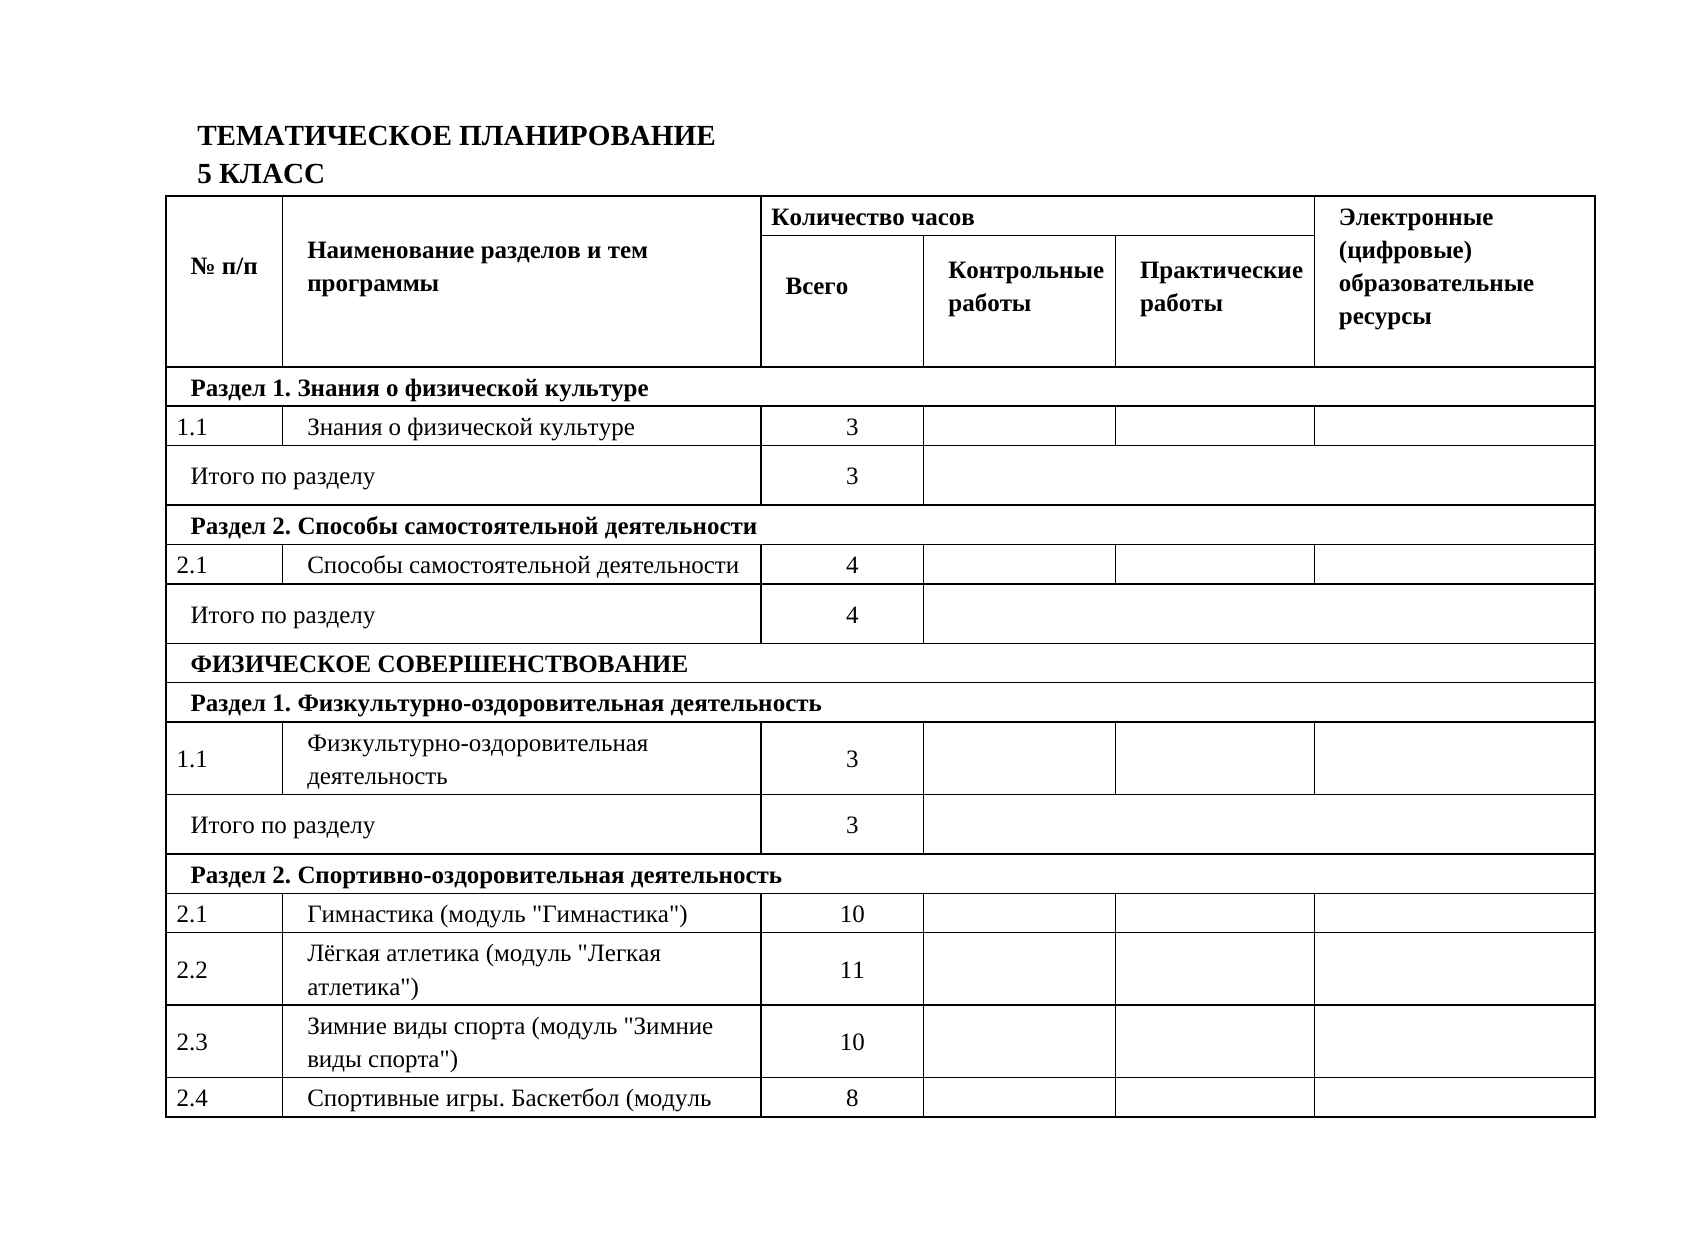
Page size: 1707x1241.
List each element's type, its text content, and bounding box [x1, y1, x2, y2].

table_cell 2.1 [167, 894, 282, 932]
table_cell [1315, 894, 1594, 932]
table_cell [924, 446, 1594, 504]
table_cell Лёгкая атлетика (модуль "Легкая атлетика") [283, 933, 760, 1004]
table_cell [1116, 1006, 1314, 1077]
table_cell [1116, 933, 1314, 1004]
table_cell [924, 1078, 1115, 1116]
table_cell Раздел 1. Физкультурно-оздоровительная деятельность [167, 683, 1594, 721]
table_cell 1.1 [167, 407, 282, 445]
text 5 КЛАСС [190, 157, 1618, 190]
table_cell 3 [762, 795, 923, 853]
table_header № п/п [167, 197, 282, 366]
table_cell [1315, 1006, 1594, 1077]
table_cell Раздел 2. Спортивно-оздоровительная деятельность [167, 855, 1594, 892]
table_cell [1315, 933, 1594, 1004]
table_cell 8 [762, 1078, 923, 1116]
table_cell Физкультурно-оздоровительная деятельность [283, 723, 760, 793]
table_cell [1315, 1078, 1594, 1116]
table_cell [283, 1078, 760, 1116]
table_header Количество часов [762, 197, 1314, 234]
table_cell Контрольные работы [924, 236, 1115, 366]
table_cell Гимнастика (модуль "Гимнастика") [283, 894, 760, 932]
table_cell 4 [762, 545, 923, 583]
table_cell 3 [762, 407, 923, 445]
table_cell [924, 545, 1115, 583]
table_cell [1116, 723, 1314, 793]
table_cell [1116, 407, 1314, 445]
table_cell 4 [762, 585, 923, 642]
table_cell [924, 407, 1115, 445]
table_cell [1315, 723, 1594, 793]
table_cell Итого по разделу [167, 585, 760, 642]
table_header Наименование разделов и тем программы [283, 197, 760, 366]
table_cell 10 [762, 1006, 923, 1077]
table_cell [1315, 545, 1594, 583]
table_cell [1315, 407, 1594, 445]
table_cell [924, 1006, 1115, 1077]
table_cell [924, 723, 1115, 793]
table_cell Знания о физической культуре [283, 407, 760, 445]
table_header Электронные (цифровые) образовательные ресурсы [1315, 197, 1594, 366]
table_cell Всего [762, 236, 923, 366]
table_cell 3 [762, 723, 923, 793]
table_cell [924, 795, 1594, 853]
table_cell [1116, 1078, 1314, 1116]
table_cell Раздел 1. Знания о физической культуре [167, 368, 1594, 405]
table_cell 10 [762, 894, 923, 932]
table_cell Способы самостоятельной деятельности [283, 545, 760, 583]
table_cell 1.1 [167, 723, 282, 793]
table_cell [924, 894, 1115, 932]
table_cell 2.3 [167, 1006, 282, 1077]
table_cell Практические работы [1116, 236, 1314, 366]
text ТЕМАТИЧЕСКОЕ ПЛАНИРОВАНИЕ [190, 118, 1618, 152]
table_cell 3 [762, 446, 923, 504]
table_cell ФИЗИЧЕСКОЕ СОВЕРШЕНСТВОВАНИЕ [167, 644, 1594, 682]
table_cell Итого по разделу [167, 795, 760, 853]
table_cell [924, 585, 1594, 642]
table_cell [1116, 545, 1314, 583]
table_cell Раздел 2. Способы самостоятельной деятельности [167, 506, 1594, 543]
table_cell 2.4 [167, 1078, 282, 1116]
table_cell [924, 933, 1115, 1004]
table_cell 11 [762, 933, 923, 1004]
table_cell Зимние виды спорта (модуль "Зимние виды спорта") [283, 1006, 760, 1077]
table_cell 2.1 [167, 545, 282, 583]
table_cell 2.2 [167, 933, 282, 1004]
table_cell Итого по разделу [167, 446, 760, 504]
table_cell [1116, 894, 1314, 932]
